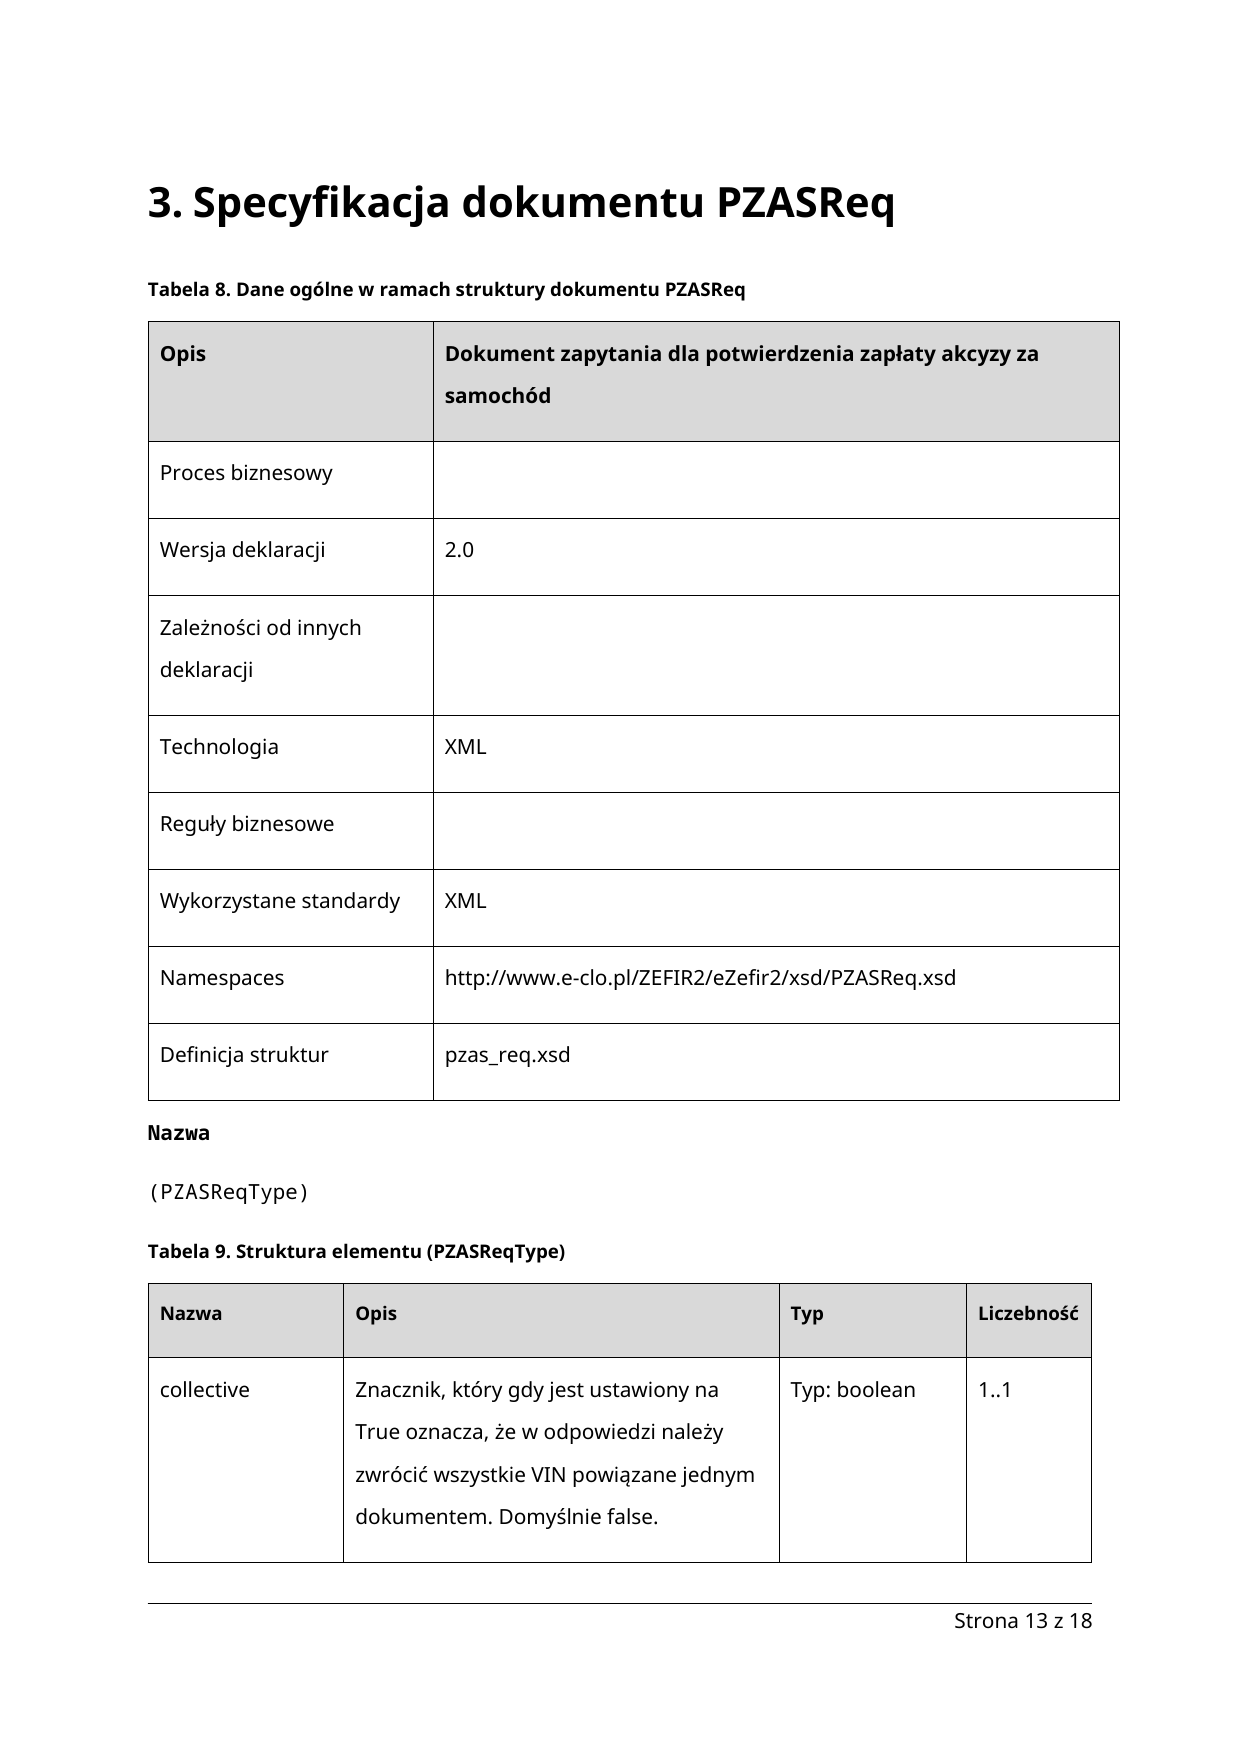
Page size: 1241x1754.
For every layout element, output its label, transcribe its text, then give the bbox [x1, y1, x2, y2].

table_header Dokument zapytania dla potwierdzenia zapłaty akcyzy za samochód [434, 322, 1119, 441]
table_cell Technologia [149, 716, 433, 792]
table_header Typ [780, 1284, 966, 1357]
table_cell [434, 442, 1119, 518]
text (PZASReqType) [148, 1177, 1092, 1205]
table_cell Namespaces [149, 947, 433, 1023]
table_header Opis [344, 1284, 779, 1357]
table_cell [434, 596, 1119, 714]
subtitle Specyfikacja dokumentu PZASReq [148, 173, 1092, 229]
table_cell 1..1 [967, 1358, 1091, 1562]
table_cell collective [149, 1358, 343, 1562]
table_cell Zależności od innych deklaracji [149, 596, 433, 714]
table_cell pzas_req.xsd [434, 1024, 1119, 1100]
table_cell Proces biznesowy [149, 442, 433, 518]
table_cell 2.0 [434, 519, 1119, 595]
table_cell XML [434, 716, 1119, 792]
table_cell http://www.e-clo.pl/ZEFIR2/eZefir2/xsd/PZASReq.xsd [434, 947, 1119, 1023]
table_cell Definicja struktur [149, 1024, 433, 1100]
table_header Liczebność [967, 1284, 1091, 1357]
table_header Nazwa [149, 1284, 343, 1357]
table_cell [434, 793, 1119, 869]
table_cell Znacznik, który gdy jest ustawiony na True oznacza, że w odpowiedzi należy zwrócić wszystkie VIN powiązane jednym dokumentem. Domyślnie false. [344, 1358, 779, 1562]
table_cell Wersja deklaracji [149, 519, 433, 595]
table_cell Reguły biznesowe [149, 793, 433, 869]
table_cell Wykorzystane standardy [149, 870, 433, 946]
table_header Opis [149, 322, 433, 441]
table_cell Typ: boolean [780, 1358, 966, 1562]
table_cell XML [434, 870, 1119, 946]
text Nazwa [148, 1118, 1092, 1146]
